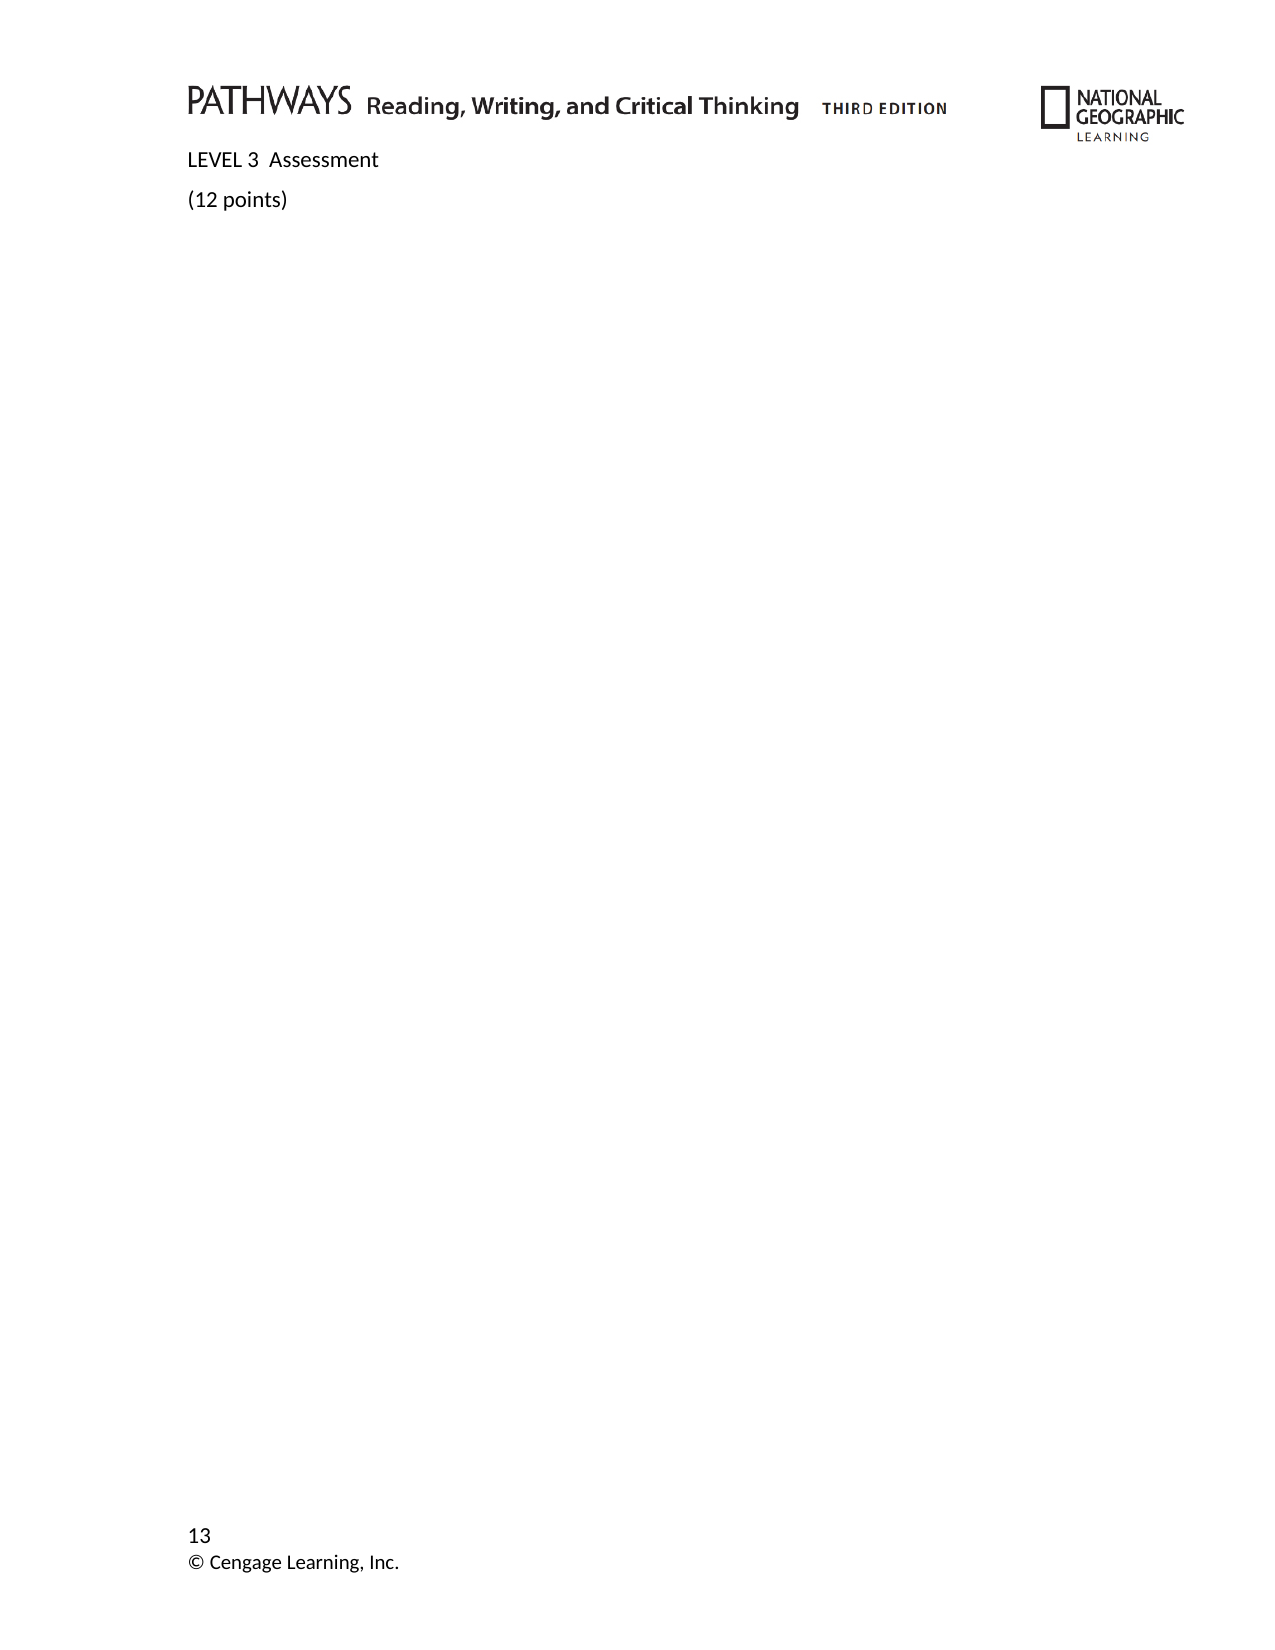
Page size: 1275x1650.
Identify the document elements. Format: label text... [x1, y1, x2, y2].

picture [178, 75, 1190, 145]
text (12 points) [187, 185, 1200, 213]
